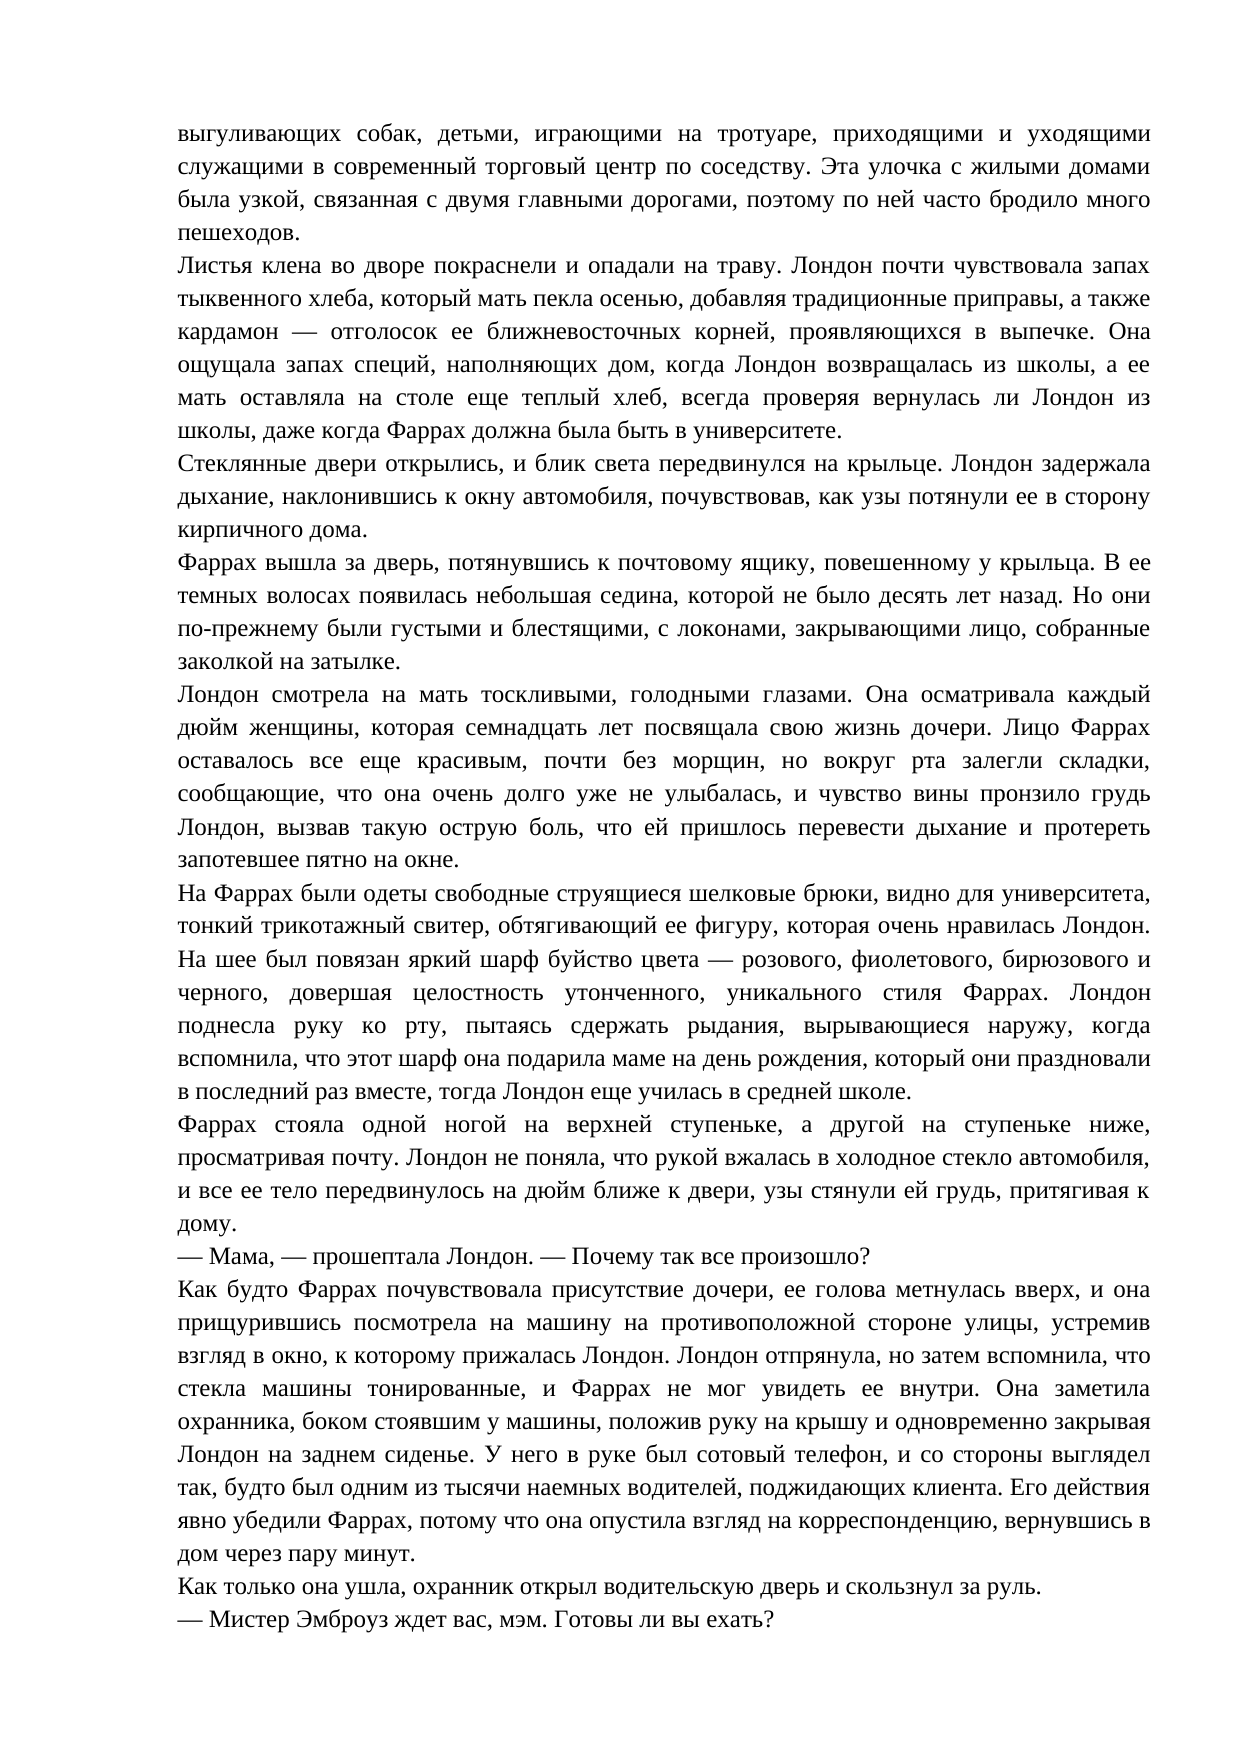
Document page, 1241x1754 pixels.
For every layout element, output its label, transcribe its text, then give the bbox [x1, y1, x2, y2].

text Фаррах стояла одной ногой на верхней ступеньке, а другой на ступеньке ниже, просматривая почту. Лондон не поняла, что рукой вжалась в холодное стекло автомобиля, и все ее тело передвинулось на дюйм ближе к двери, узы стянули ей грудь, притягивая к дому. [177, 1109, 1152, 1237]
text На Фаррах были одеты свободные струящиеся шелковые брюки, видно для университета, тонкий трикотажный свитер, обтягивающий ее фигуру, которая очень нравилась Лондон. На шее был повязан яркий шарф буйство цвета — розового, фиолетового, бирюзового и черного, довершая целостность утонченного, уникального стиля Фаррах. Лондон поднесла руку ко рту, пытаясь сдержать рыдания, вырывающиеся наружу, когда вспомнила, что этот шарф она подарила маме на день рождения, который они праздновали в последний раз вместе, тогда Лондон еще училась в средней школе. [177, 878, 1152, 1104]
text Листья клена во дворе покраснели и опадали на траву. Лондон почти чувствовала запах тыквенного хлеба, который мать пекла осенью, добавляя традиционные приправы, а также кардамон — отголосок ее ближневосточных корней, проявляющихся в выпечке. Она ощущала запах специй, наполняющих дом, когда Лондон возвращалась из школы, а ее мать оставляла на столе еще теплый хлеб, всегда проверяя вернулась ли Лондон из школы, даже когда Фаррах должна была быть в университете. [177, 250, 1152, 444]
text — Мама, — прошептала Лондон. — Почему так все произошло? [177, 1241, 1152, 1269]
text — Мистер Эмброуз ждет вас, мэм. Готовы ли вы ехать? [177, 1604, 1152, 1633]
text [177, 118, 1152, 246]
text Лондон смотрела на мать тоскливыми, голодными глазами. Она осматривала каждый дюйм женщины, которая семнадцать лет посвящала свою жизнь дочери. Лицо Фаррах оставалось все еще красивым, почти без морщин, но вокруг рта залегли складки, сообщающие, что она очень долго уже не улыбалась, и чувство вины пронзило грудь Лондон, вызвав такую острую боль, что ей пришлось перевести дыхание и протереть запотевшее пятно на окне. [177, 679, 1152, 873]
text Фаррах вышла за дверь, потянувшись к почтовому ящику, повешенному у крыльца. В ее темных волосах появилась небольшая седина, которой не было десять лет назад. Но они по-прежнему были густыми и блестящими, с локонами, закрывающими лицо, собранные заколкой на затылке. [177, 547, 1152, 675]
text Как будто Фаррах почувствовала присутствие дочери, ее голова метнулась вверх, и она прищурившись посмотрела на машину на противоположной стороне улицы, устремив взгляд в окно, к которому прижалась Лондон. Лондон отпрянула, но затем вспомнила, что стекла машины тонированные, и Фаррах не мог увидеть ее внутри. Она заметила охранника, боком стоявшим у машины, положив руку на крышу и одновременно закрывая Лондон на заднем сиденье. У него в руке был сотовый телефон, и со стороны выглядел так, будто был одним из тысячи наемных водителей, поджидающих клиента. Его действия явно убедили Фаррах, потому что она опустила взгляд на корреспонденцию, вернувшись в дом через пару минут. [177, 1274, 1152, 1567]
text Стеклянные двери открылись, и блик света передвинулся на крыльце. Лондон задержала дыхание, наклонившись к окну автомобиля, почувствовав, как узы потянули ее в сторону кирпичного дома. [177, 448, 1152, 543]
text Как только она ушла, охранник открыл водительскую дверь и скользнул за руль. [177, 1571, 1152, 1600]
